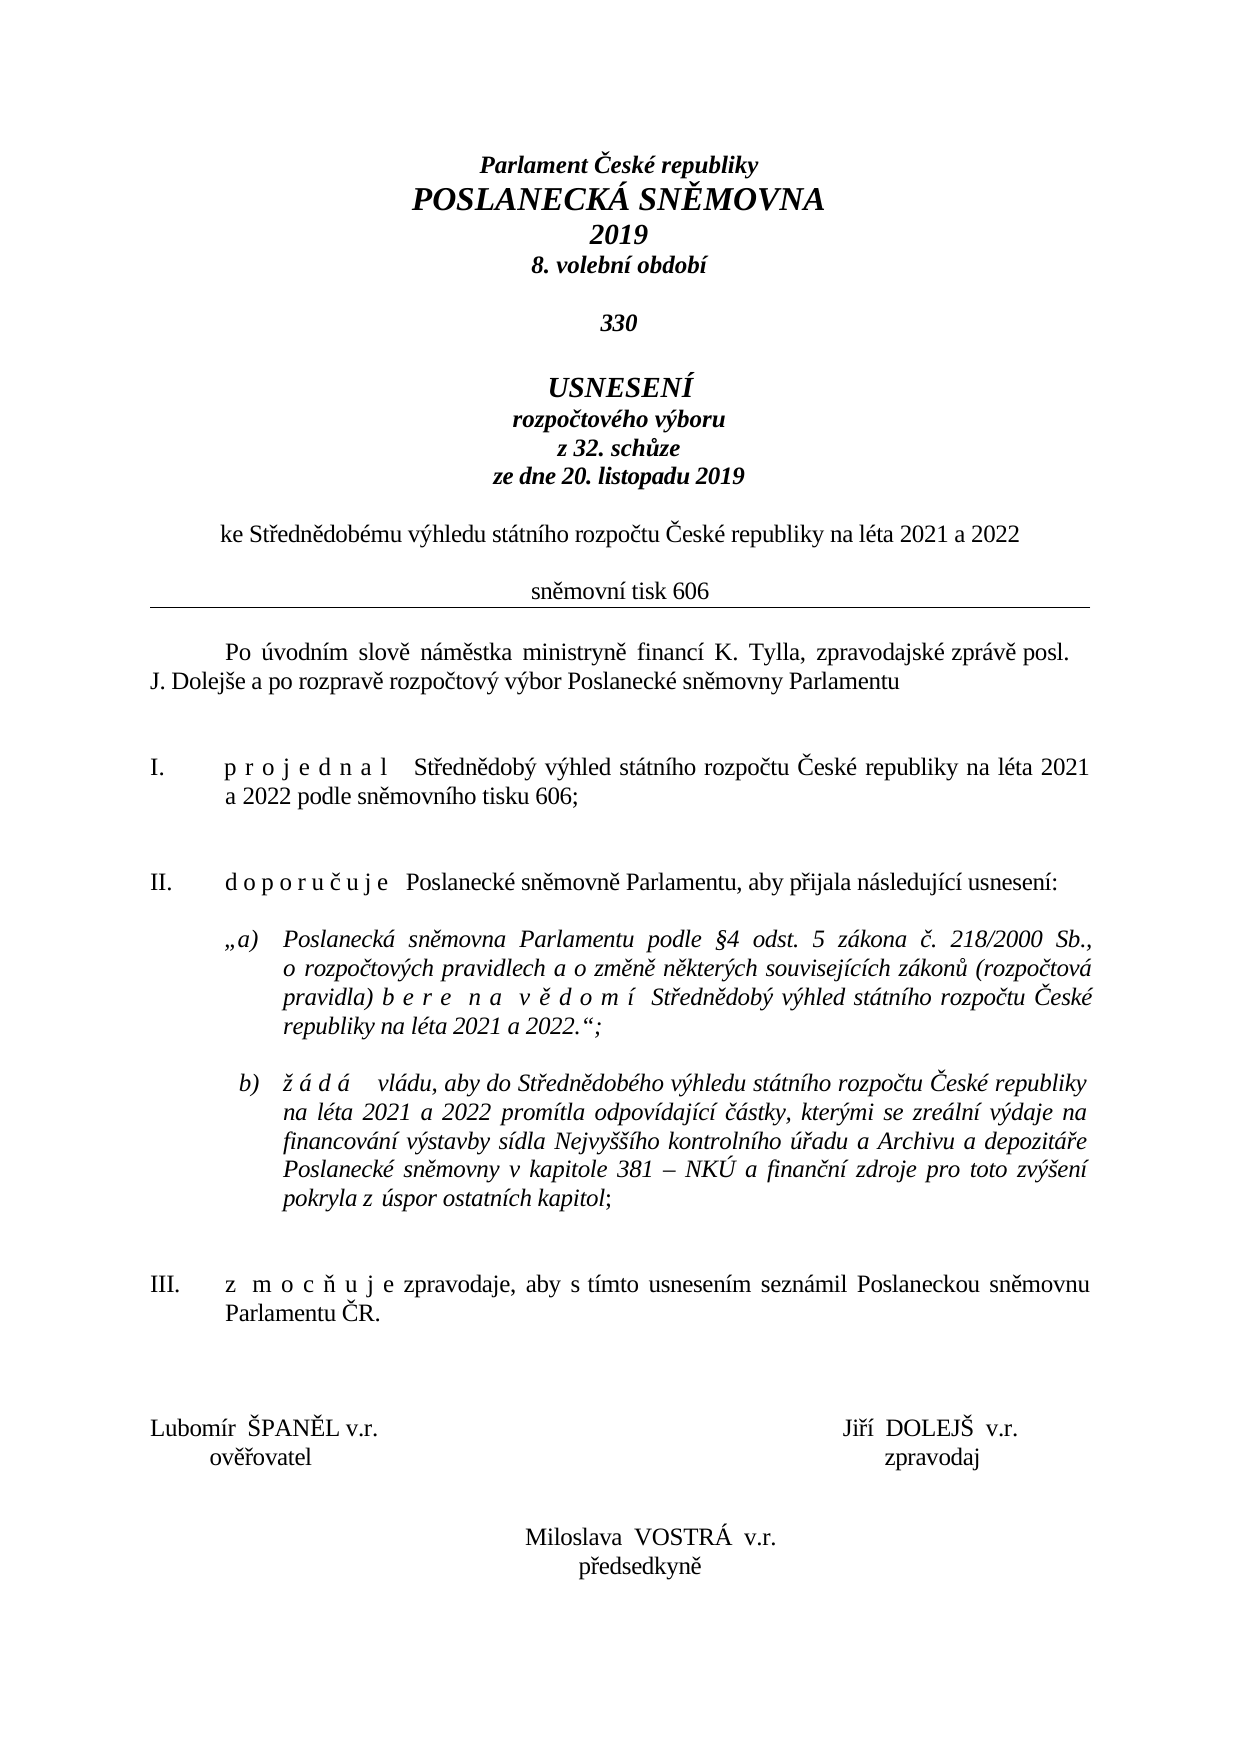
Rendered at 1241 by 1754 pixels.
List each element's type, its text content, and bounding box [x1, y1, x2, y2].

text „a) Poslanecká sněmovna Parlamentu podle §4 odst. 5 zákona č. 218/2000 Sb., o rozpočtových pravidlech a o změně některých souvisejících zákonů (rozpočtová pravidla) b e r e n a v ě d o m í Střednědobý výhled státního rozpočtu České republiky na léta 2021 a 2022.“; [224, 924, 1095, 1039]
text ze dne 20. listopadu 2019 [150, 461, 1090, 490]
text I. p r o j e d n a l Střednědobý výhled státního rozpočtu České republiky na léta 2021 a 2022 podle sněmovního tisku 606; [150, 752, 1090, 809]
text Miloslava VOSTRÁ v.r. [150, 1522, 1090, 1551]
text ke Střednědobému výhledu státního rozpočtu České republiky na léta 2021 a 2022 [150, 519, 1090, 548]
text 8. volební období [150, 251, 1090, 279]
text předsedkyně [150, 1551, 1090, 1580]
text Lubomír ŠPANĚL v.r. Jiří DOLEJŠ v.r. [150, 1413, 1090, 1442]
text Parlament České republiky [150, 150, 1090, 179]
text rozpočtového výboru [150, 404, 1090, 433]
text 330 [150, 308, 1090, 337]
text II. d o p o r u č u j e Poslanecké sněmovně Parlamentu, aby přijala následující usnesení: [150, 867, 1095, 896]
text sněmovní tisk 606 [150, 576, 1090, 607]
text III. z m o c ň u j e zpravodaje, aby s tímto usnesením seznámil Poslaneckou sněmovnu Parlamentu ČR. [150, 1269, 1090, 1327]
text 2019 [150, 217, 1090, 251]
subtitle USNESENÍ [150, 370, 1090, 404]
text POSLANECKÁ SNĚMOVNA [150, 179, 1090, 217]
text z 32. schůze [150, 433, 1090, 461]
text Po úvodním slově náměstka ministryně financí K. Tylla, zpravodajské zprávě posl. J. Dolejše a po rozpravě rozpočtový výbor Poslanecké sněmovny Parlamentu [150, 637, 1090, 694]
text b) ž á d á vládu, aby do Střednědobého výhledu státního rozpočtu České republiky na léta 2021 a 2022 promítla odpovídající částky, kterými se zreální výdaje na financování výstavby sídla Nejvyššího kontrolního úřadu a Archivu a depozitáře Poslanecké sněmovny v kapitole 381 – NKÚ a finanční zdroje pro toto zvýšení pokryla z úspor ostatních kapitol; [239, 1068, 1090, 1212]
text ověřovatel zpravodaj [150, 1442, 1090, 1471]
